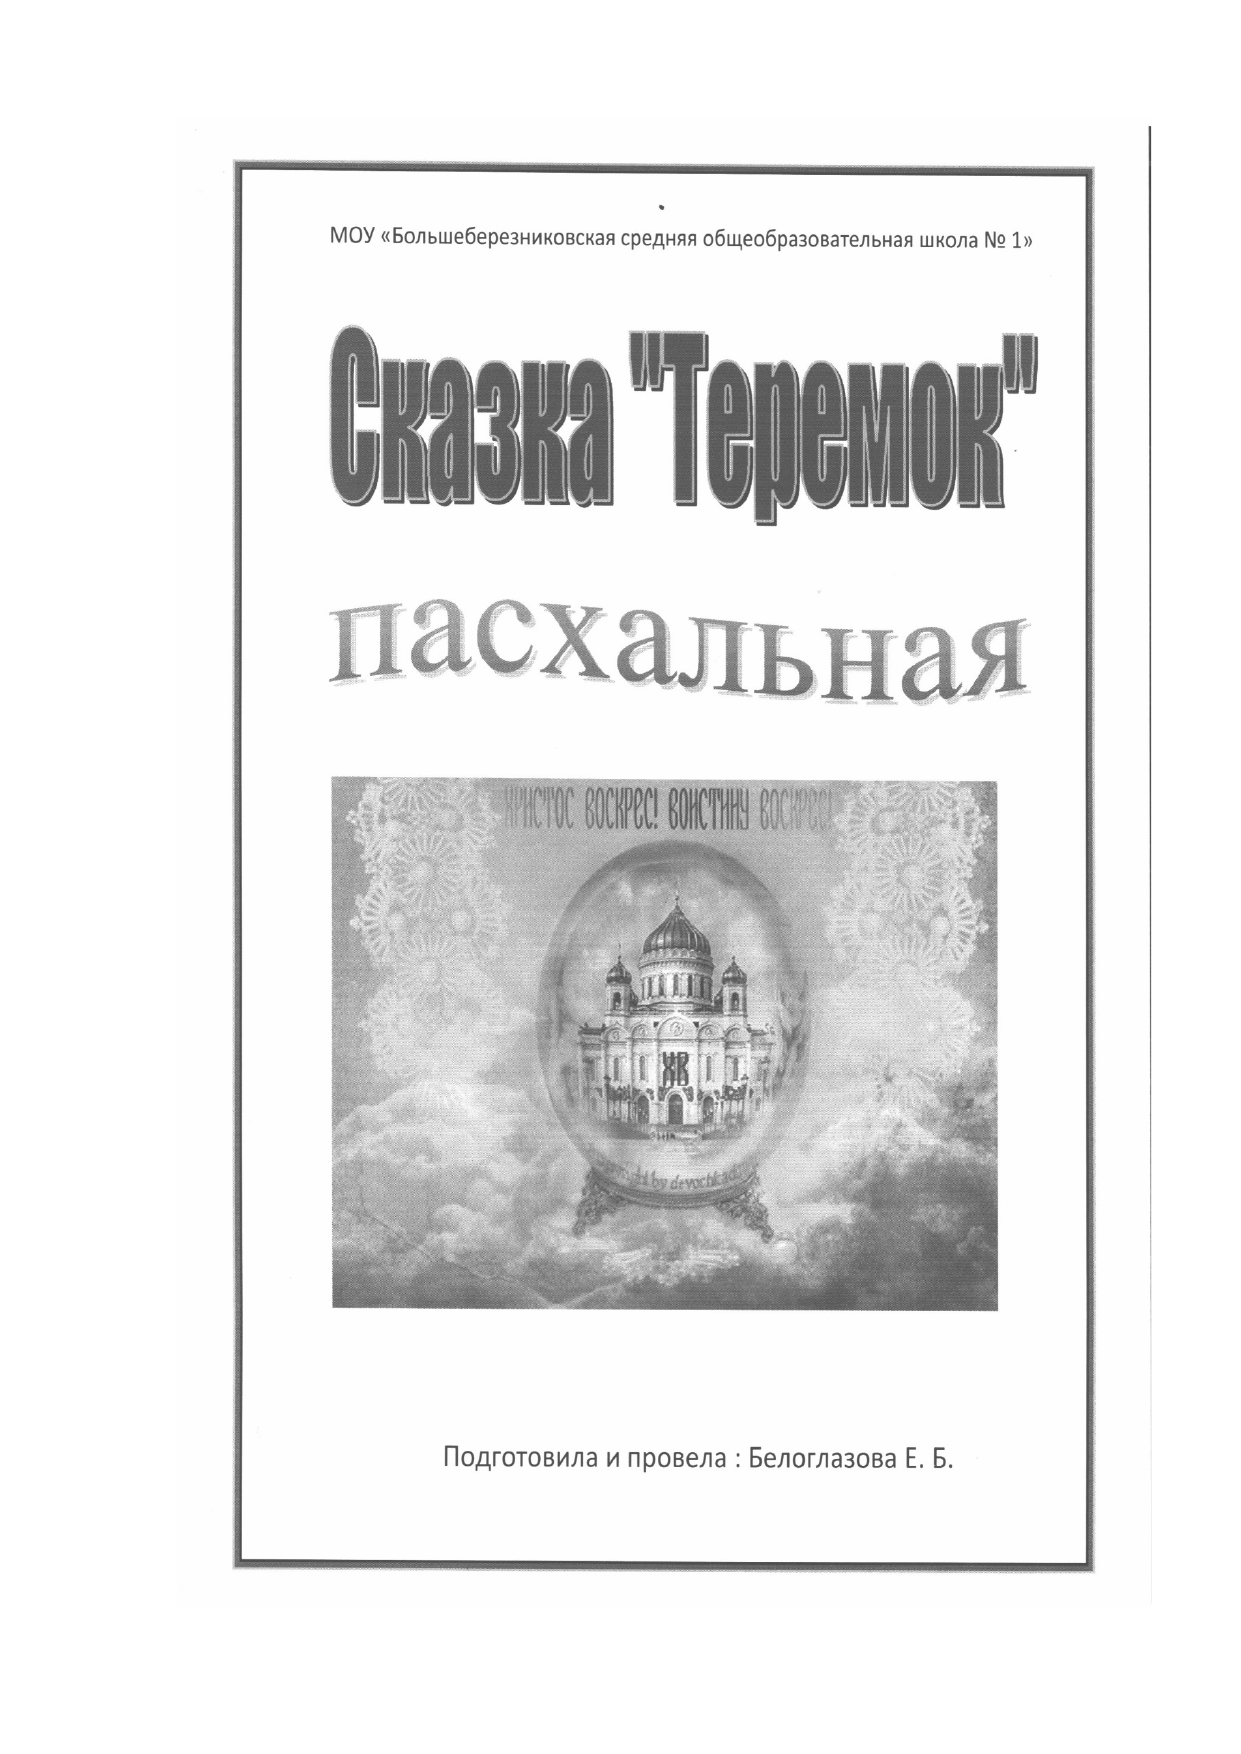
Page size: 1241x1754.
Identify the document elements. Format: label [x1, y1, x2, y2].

picture [177, 118, 1152, 1608]
